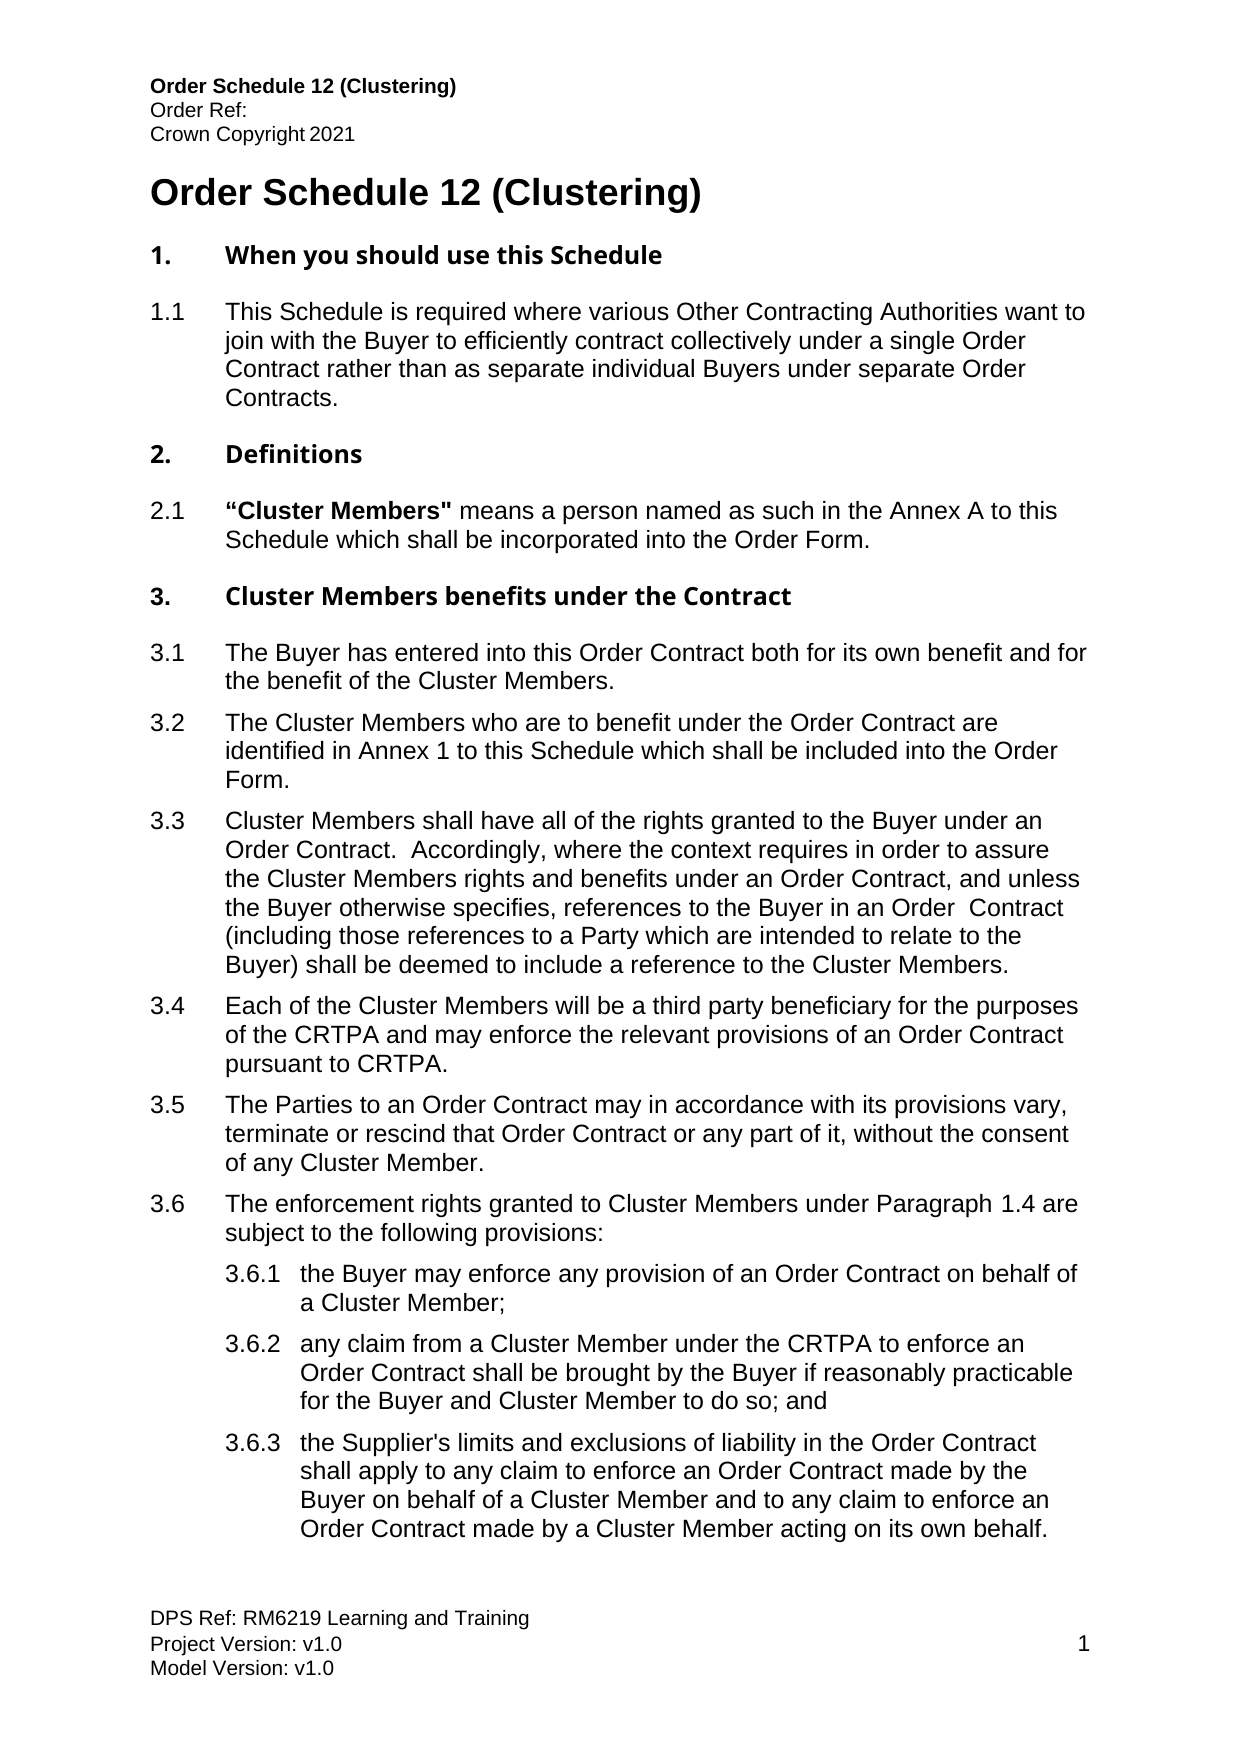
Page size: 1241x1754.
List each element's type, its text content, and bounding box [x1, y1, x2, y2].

list “Cluster Members" means a person named as such in the Annex A to this Schedule which shall be incorporated into the Order Form. [150, 496, 1090, 553]
list The Cluster Members who are to benefit under the Order Contract are identified in Annex 1 to this Schedule which shall be included into the Order Form. [150, 707, 1090, 794]
list the Buyer may enforce any provision of an Order Contract on behalf of a Cluster Member; [225, 1259, 1090, 1316]
list Definitions [150, 437, 1090, 471]
list The enforcement rights granted to Cluster Members under Paragraph 1.4 are subject to the following provisions: [150, 1189, 1090, 1246]
list any claim from a Cluster Member under the CRTPA to enforce an Order Contract shall be brought by the Buyer if reasonably practicable for the Buyer and Cluster Member to do so; and [225, 1329, 1090, 1415]
list the Supplier's limits and exclusions of liability in the Order Contract shall apply to any claim to enforce an Order Contract made by the Buyer on behalf of a Cluster Member and to any claim to enforce an Order Contract made by a Cluster Member acting on its own behalf. [225, 1427, 1090, 1542]
list When you should use this Schedule [150, 238, 1090, 272]
list The Parties to an Order Contract may in accordance with its provisions vary, terminate or rescind that Order Contract or any part of it, without the consent of any Cluster Member. [150, 1090, 1090, 1176]
list Cluster Members benefits under the Contract [150, 578, 1090, 612]
text Order Schedule 12 (Clustering) [150, 170, 1090, 213]
list Cluster Members shall have all of the rights granted to the Buyer under an Order Contract. Accordingly, where the context requires in order to assure the Cluster Members rights and benefits under an Order Contract, and unless the Buyer otherwise specifies, references to the Buyer in an Order Contract (including those references to a Party which are intended to relate to the Buyer) shall be deemed to include a reference to the Cluster Members. [150, 806, 1090, 979]
list This Schedule is required where various Other Contracting Authorities want to join with the Buyer to efficiently contract collectively under a single Order Contract rather than as separate individual Buyers under separate Order Contracts. [150, 297, 1090, 412]
list Each of the Cluster Members will be a third party beneficiary for the purposes of the CRTPA and may enforce the relevant provisions of an Order Contract pursuant to CRTPA. [150, 991, 1090, 1077]
list The Buyer has entered into this Order Contract both for its own benefit and for the benefit of the Cluster Members. [150, 637, 1090, 695]
